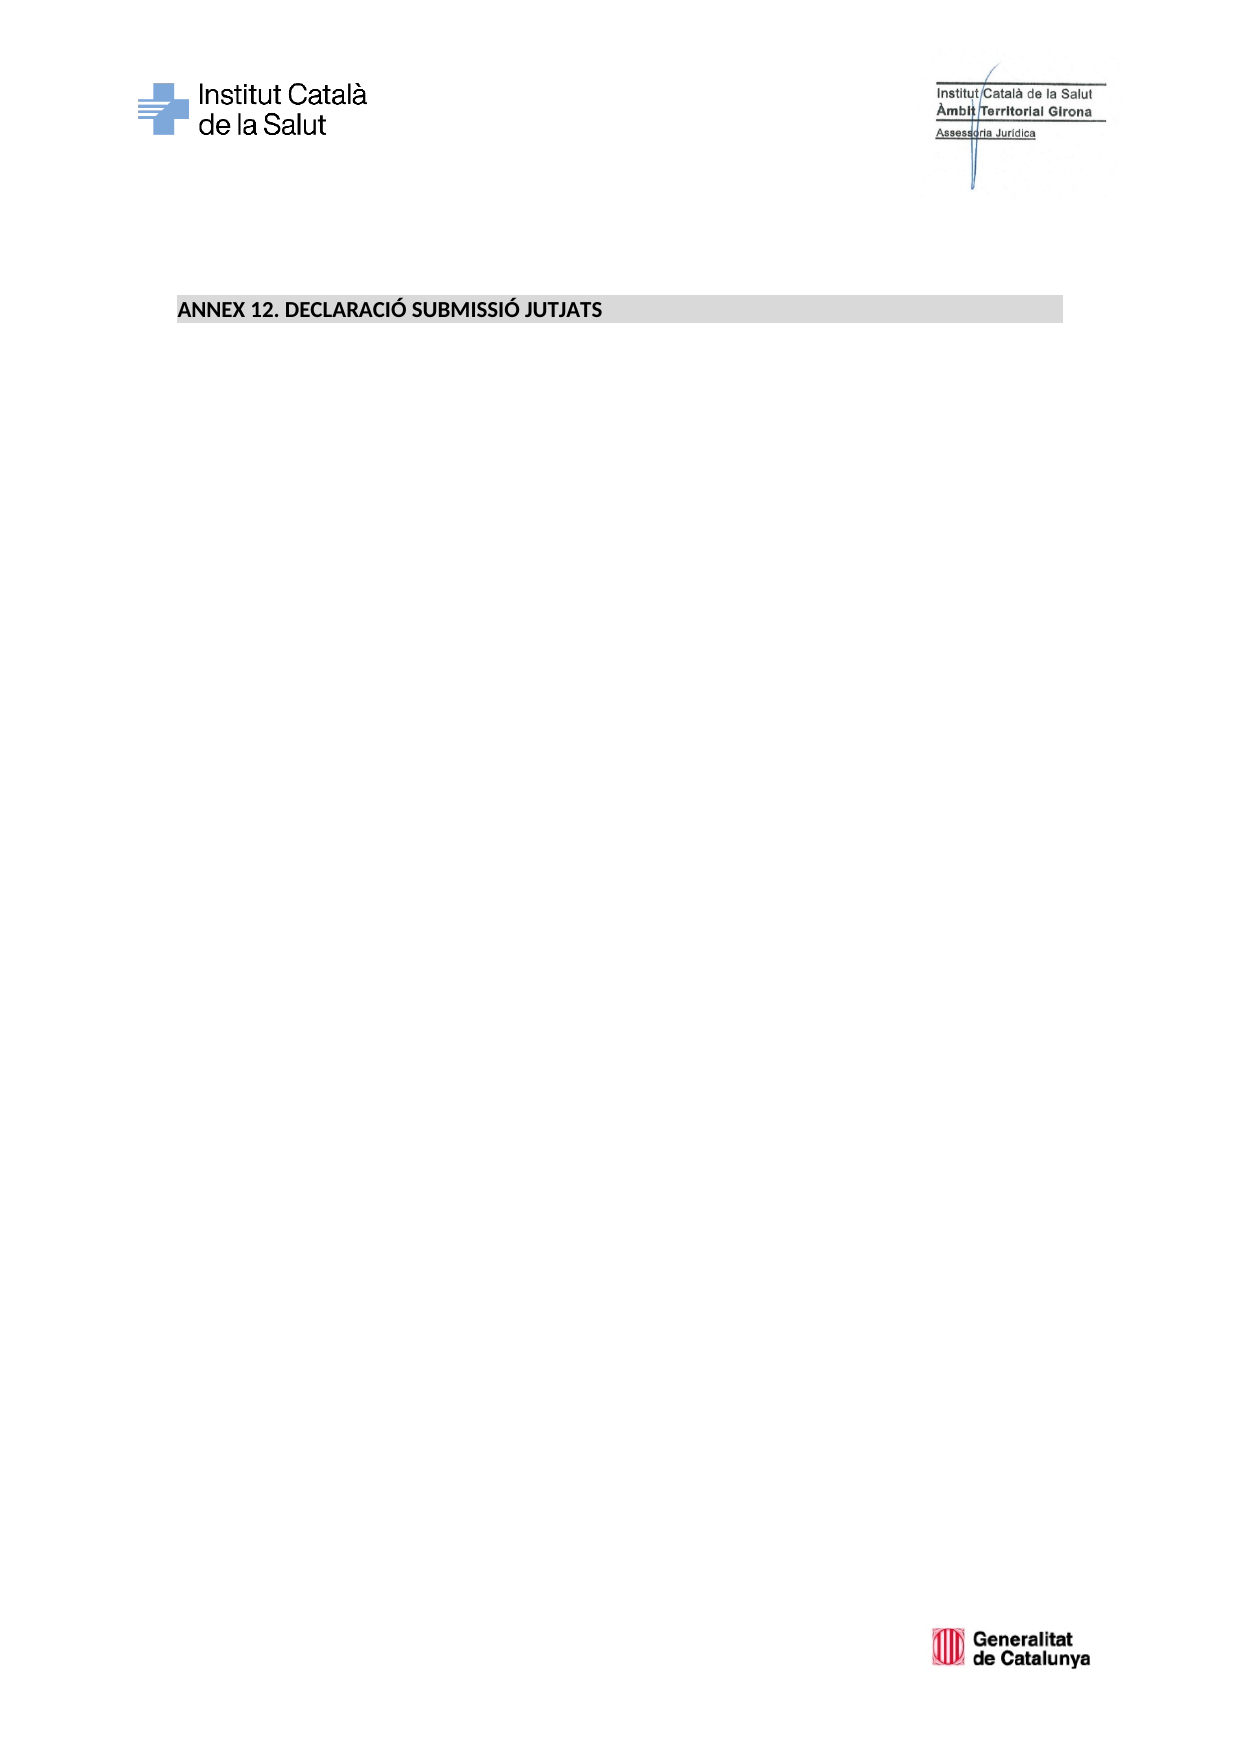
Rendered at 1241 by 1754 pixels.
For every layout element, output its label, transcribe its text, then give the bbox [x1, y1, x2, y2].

text ANNEX 12. DECLARACIÓ SUBMISSIÓ JUTJATS [177, 295, 1063, 323]
picture [893, 1621, 1129, 1674]
picture [136, 79, 370, 140]
picture [916, 49, 1126, 203]
